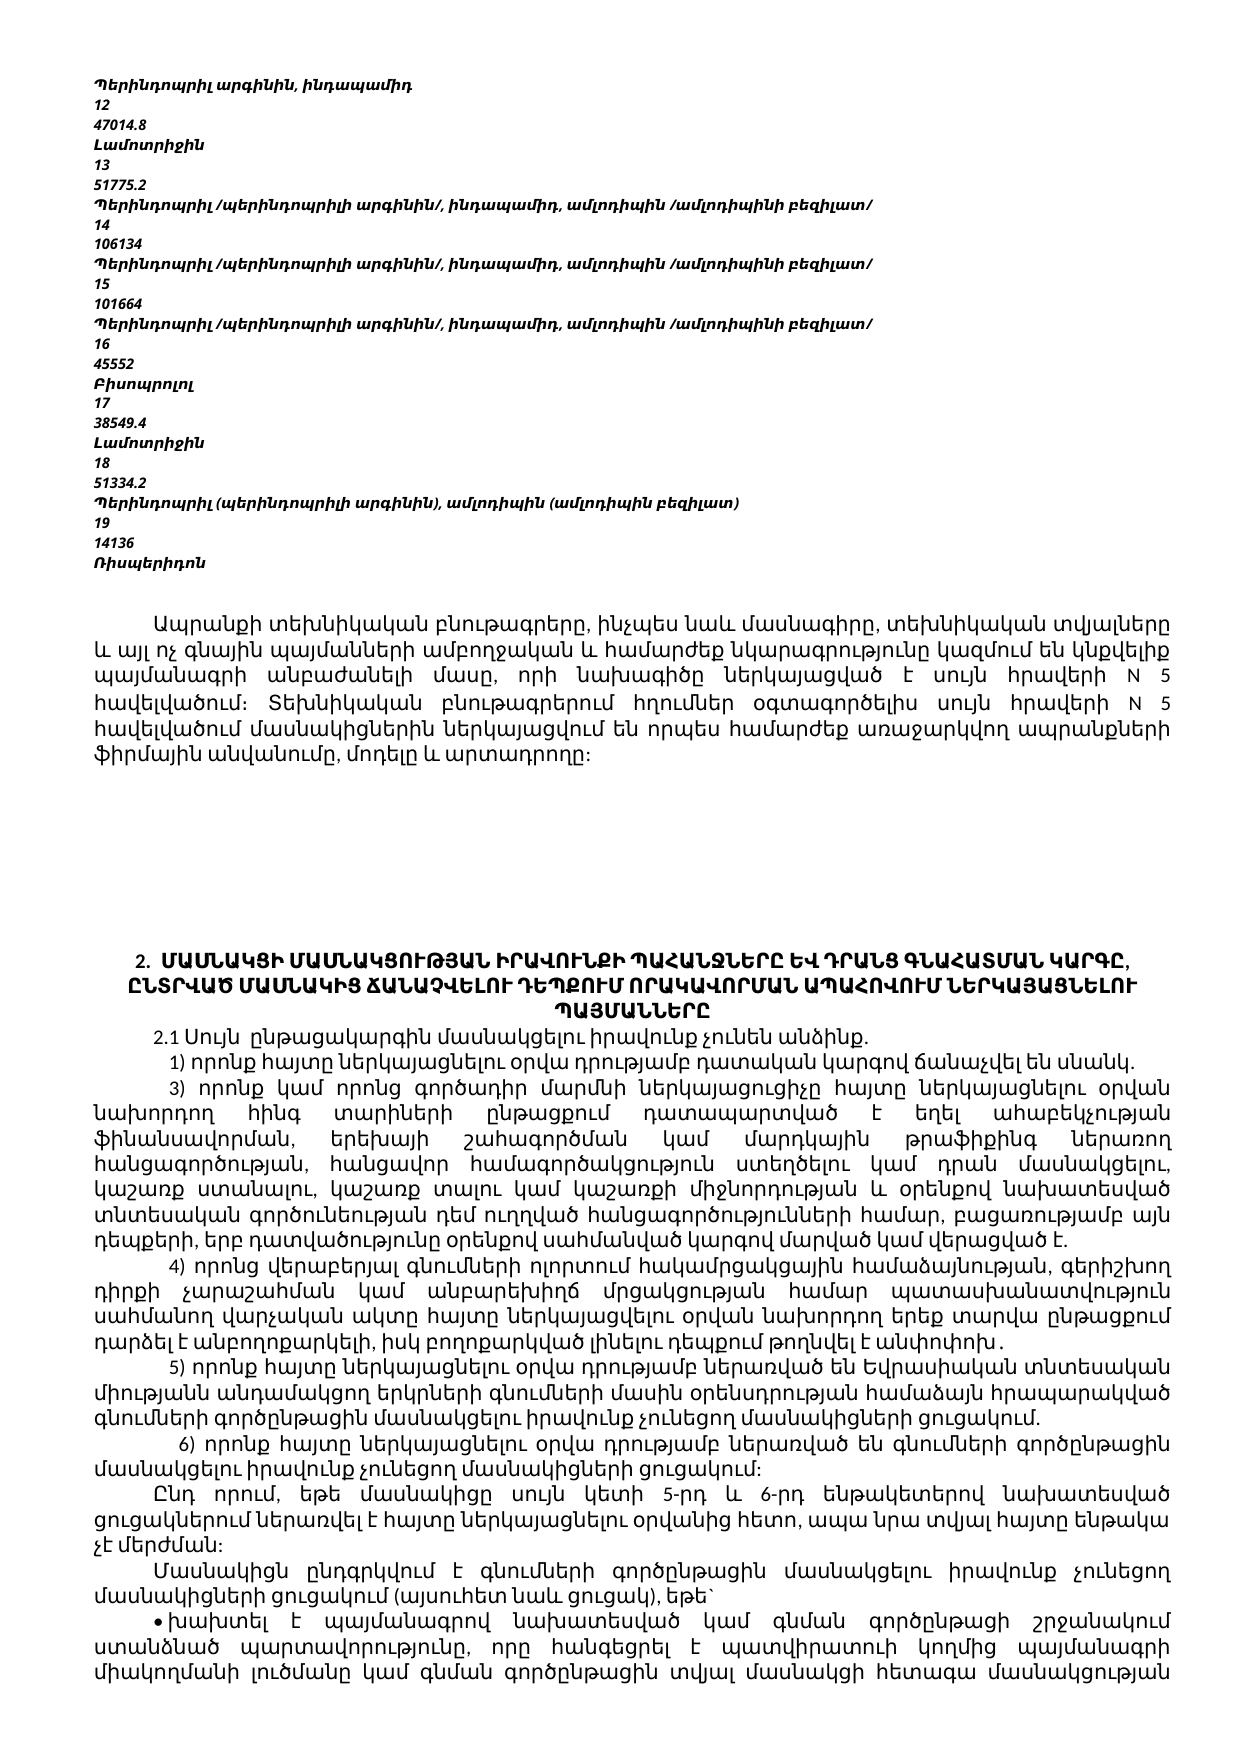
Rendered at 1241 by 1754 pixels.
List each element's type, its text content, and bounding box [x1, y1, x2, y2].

text Մասնակիցն ընդգրկվում է գնումների գործընթացին մասնակցելու իրավունք չունեցող մասնակիցների ցուցակում (այսուհետ նաև ցուցակ), եթե` [94, 1558, 1171, 1609]
text 5) որոնք հայտը ներկայացնելու օրվա դրությամբ ներառված են Եվրասիական տնտեսական միությանն անդամակցող երկրների գնումների մասին օրենսդրության համաձայն հրապարակված գնումների գործընթացին մասնակցելու իրավունք չունեցող մասնակիցների ցուցակում. [94, 1354, 1171, 1431]
text Ապրանքի տեխնիկական բնութագրերը, ինչպես նաև մասնագիրը, տեխնիկական տվյալները և այլ ոչ գնային պայմանների ամբողջական և համարժեք նկարագրությունը կազմում են կնքվելիք պայմանագրի անբաժանելի մասը, որի նախագիծը ներկայացված է սույն հրավերի N 5 հավելվածում։ Տեխնիկական բնութագրերում հղումներ օգտագործելիս սույն հրավերի N 5 հավելվածում մասնակիցներին ներկայացվում են որպես համարժեք առաջարկվող ապրանքների ֆիրմային անվանումը, մոդելը և արտադրողը: [94, 611, 1171, 767]
text 6) որոնք հայտը ներկայացնելու օրվա դրությամբ ներառված են գնումների գործընթացին մասնակցելու իրավունք չունեցող մասնակիցների ցուցակում: [94, 1431, 1171, 1482]
text 2.1 Սույն ընթացակարգին մասնակցելու իրավունք չունեն անձինք. [94, 1024, 1171, 1049]
text 1) որոնք հայտը ներկայացնելու օրվա դրությամբ դատական կարգով ճանաչվել են սնանկ. [94, 1049, 1171, 1075]
text 2. ՄԱՍՆԱԿՑԻ ՄԱՍՆԱԿՑՈՒԹՅԱՆ ԻՐԱՎՈՒՆՔԻ ՊԱՀԱՆՋՆԵՐԸ ԵՎ ԴՐԱՆՑ ԳՆԱՀԱՏՄԱՆ ԿԱՐԳԸ, ԸՆՏՐՎԱԾ ՄԱՍՆԱԿԻՑ ՃԱՆԱՉՎԵԼՈՒ ԴԵՊՔՈՒՄ ՈՐԱԿԱՎՈՐՄԱՆ ԱՊԱՀՈՎՈՒՄ ՆԵՐԿԱՅԱՑՆԵԼՈՒ ՊԱՅՄԱՆՆԵՐԸ [94, 948, 1171, 1024]
text Ընդ որում, եթե մասնակիցը սույն կետի 5-րդ և 6-րդ ենթակետերով նախատեսված ցուցակներում ներառվել է հայտը ներկայացնելու օրվանից հետո, ապա նրա տվյալ հայտը ենթակա չէ մերժման: [94, 1482, 1171, 1558]
text 3) որոնք կամ որոնց գործադիր մարմնի ներկայացուցիչը հայտը ներկայացնելու օրվան նախորդող հինգ տարիների ընթացքում դատապարտված է եղել ահաբեկչության ֆինանսավորման, երեխայի շահագործման կամ մարդկային թրաֆիքինգ ներառող հանցագործության, հանցավոր համագործակցություն ստեղծելու կամ դրան մասնակցելու, կաշառք ստանալու, կաշառք տալու կամ կաշառքի միջնորդության և օրենքով նախատեսված տնտեսական գործունեության դեմ ուղղված հանցագործությունների համար, բացառությամբ այն դեպքերի, երբ դատվածությունը օրենքով սահմանված կարգով մարված կամ վերացված է. [94, 1075, 1171, 1253]
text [94, 1609, 1171, 1685]
text 4) որոնց վերաբերյալ գնումների ոլորտում հակամրցակցային համաձայնության, գերիշխող դիրքի չարաշահման կամ անբարեխիղճ մրցակցության համար պատասխանատվություն սահմանող վարչական ակտը հայտը ներկայացվելու օրվան նախորդող երեք տարվա ընթացքում դարձել է անբողոքարկելի, իսկ բողոքարկված լինելու դեպքում թողնվել է անփոփոխ․ [94, 1253, 1171, 1354]
